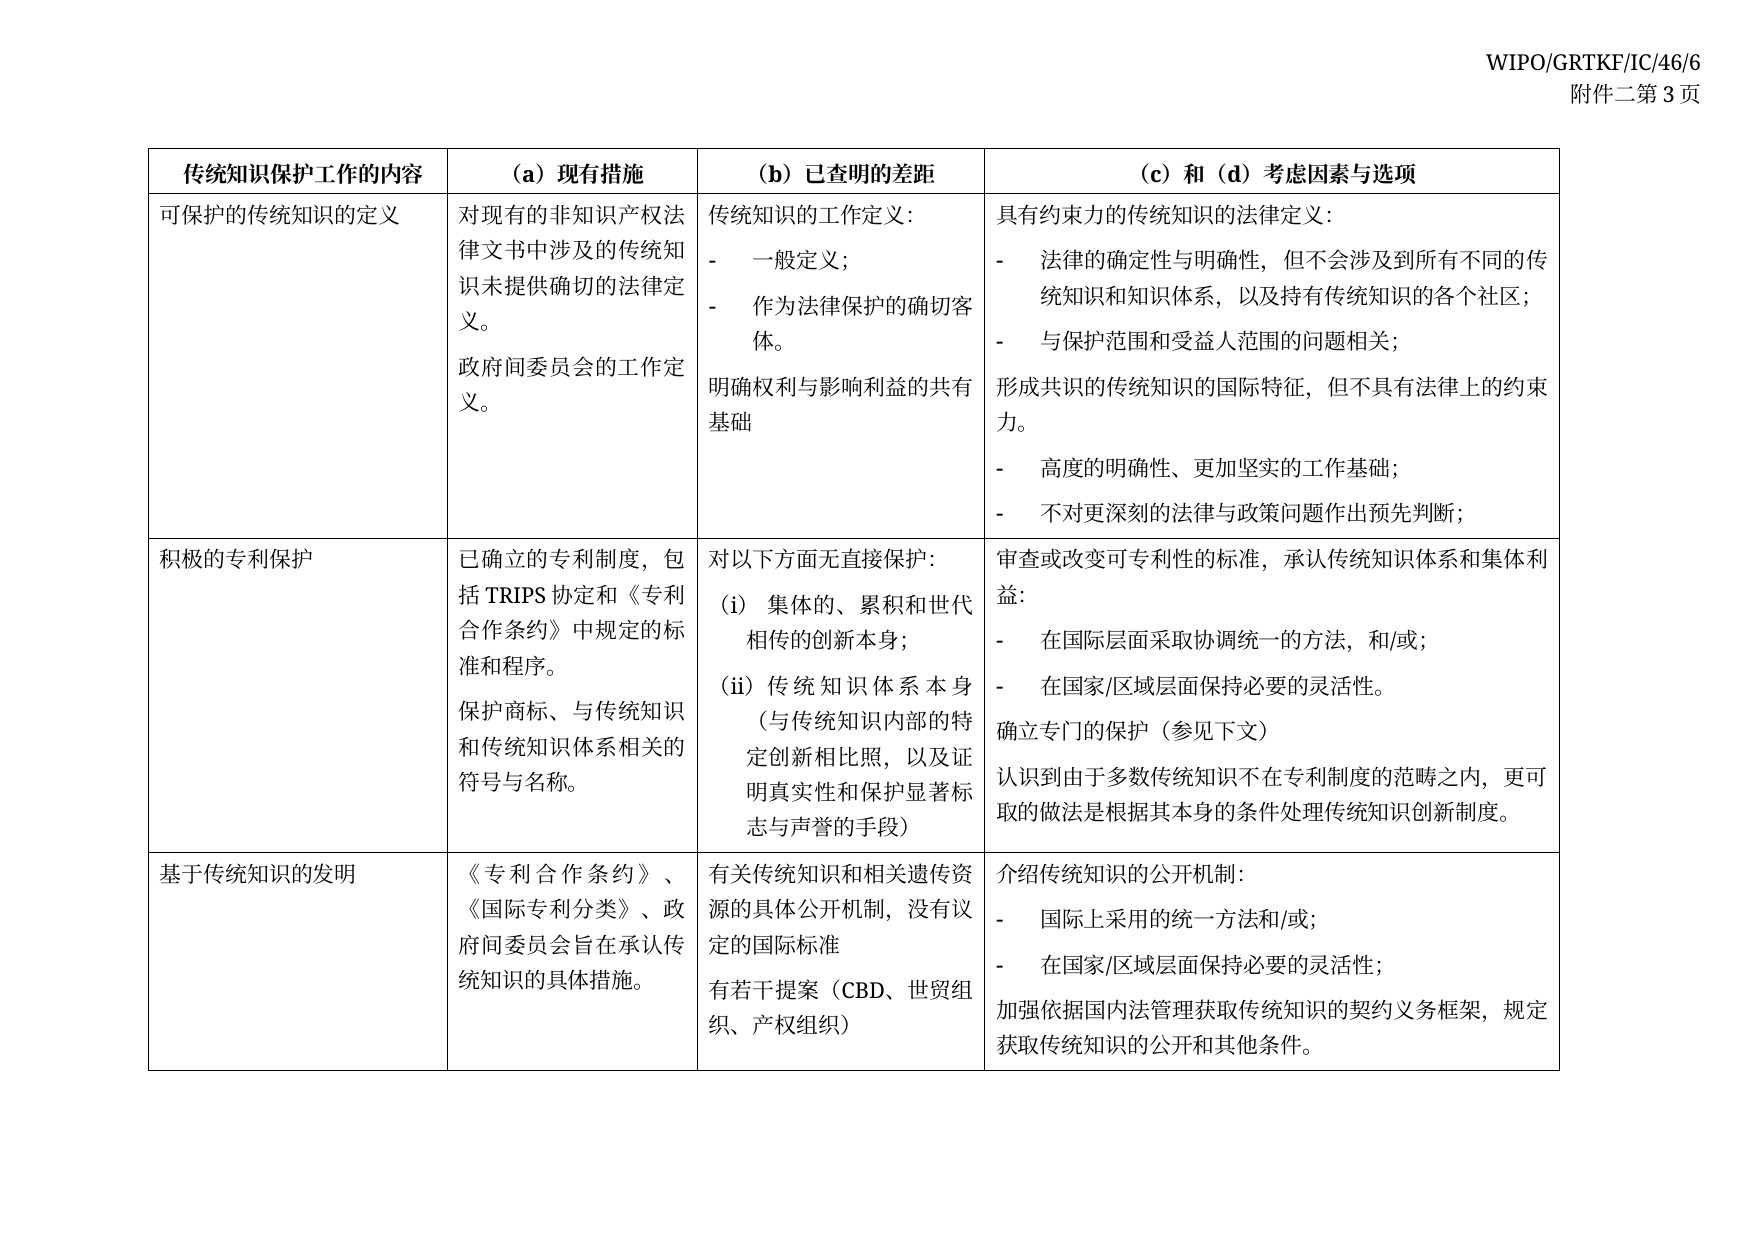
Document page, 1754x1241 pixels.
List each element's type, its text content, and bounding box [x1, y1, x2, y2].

table_header （b）已查明的差距 [698, 149, 984, 193]
table_cell 《专利合作条约》、《国际专利分类》、政府间委员会旨在承认传统知识的具体措施。 [448, 853, 697, 1070]
table_cell 有关传统知识和相关遗传资源的具体公开机制，没有议定的国际标准 有若干提案（CBD、世贸组织、产权组织） [698, 853, 984, 1070]
table_cell 具有约束力的传统知识的法律定义： 法律的确定性与明确性，但不会涉及到所有不同的传统知识和知识体系，以及持有传统知识的各个社区； 与保护范围和受益人范围的问题相关； 形成共识的传统知识的国际特征，但不具有法律上的约束‍力。 高度的明确性、更加坚实的工作基础； 不对更深刻的法律与政策问题作出预先判断； [985, 194, 1559, 538]
table_header （c）和（d）考虑因素与选项 [985, 149, 1559, 193]
table_cell 介绍传统知识的公开机制： 国际上采用的统一方法和/或； 在国家/区域层面保持必要的灵活性； 加强依据国内法管理获取传统知识的契约义务框架，规定获取传统知识的公开和其他条件。 [985, 853, 1559, 1070]
table_cell 积极的专利保护 [149, 539, 447, 852]
table_cell 对以下方面无直接保护： （i） 集体的、累积和世代相传的创新本身； （ii） 传统知识体系本身（与传统知识内部的特定创新相比照，以及证明真实性和保护显著标志与声誉的手段） [698, 539, 984, 852]
table_header 传统知识保护工作的内容 [149, 149, 447, 193]
table_cell 传统知识的工作定义： 一般定义； 作为法律保护的确切客‍体。 明确权利与影响利益的共有基础 [698, 194, 984, 538]
table_cell 已确立的专利制度，包括TRIPS协定和《专利合作条约》中规定的标准和程序。 保护商标、与传统知识和传统知识体系相关的符号与名称。 [448, 539, 697, 852]
table_header （a）现有措施 [448, 149, 697, 193]
table_cell 对现有的非知识产权法律文书中涉及的传统知识未提供确切的法律定‍义。 政府间委员会的工作定‍义。 [448, 194, 697, 538]
table_cell 可保护的传统知识的定义 [149, 194, 447, 538]
table_cell 基于传统知识的发明 [149, 853, 447, 1070]
table_cell 审查或改变可专利性的标准，承认传统知识体系和集体利‍益： 在国际层面采取协调统一的方法，和/或； 在国家/区域层面保持必要的灵活性。 确立专门的保护（参见下文） 认识到由于多数传统知识不在专利制度的范畴之内，更可取的做法是根据其本身的条件处理传统知识创新制度。 [985, 539, 1559, 852]
